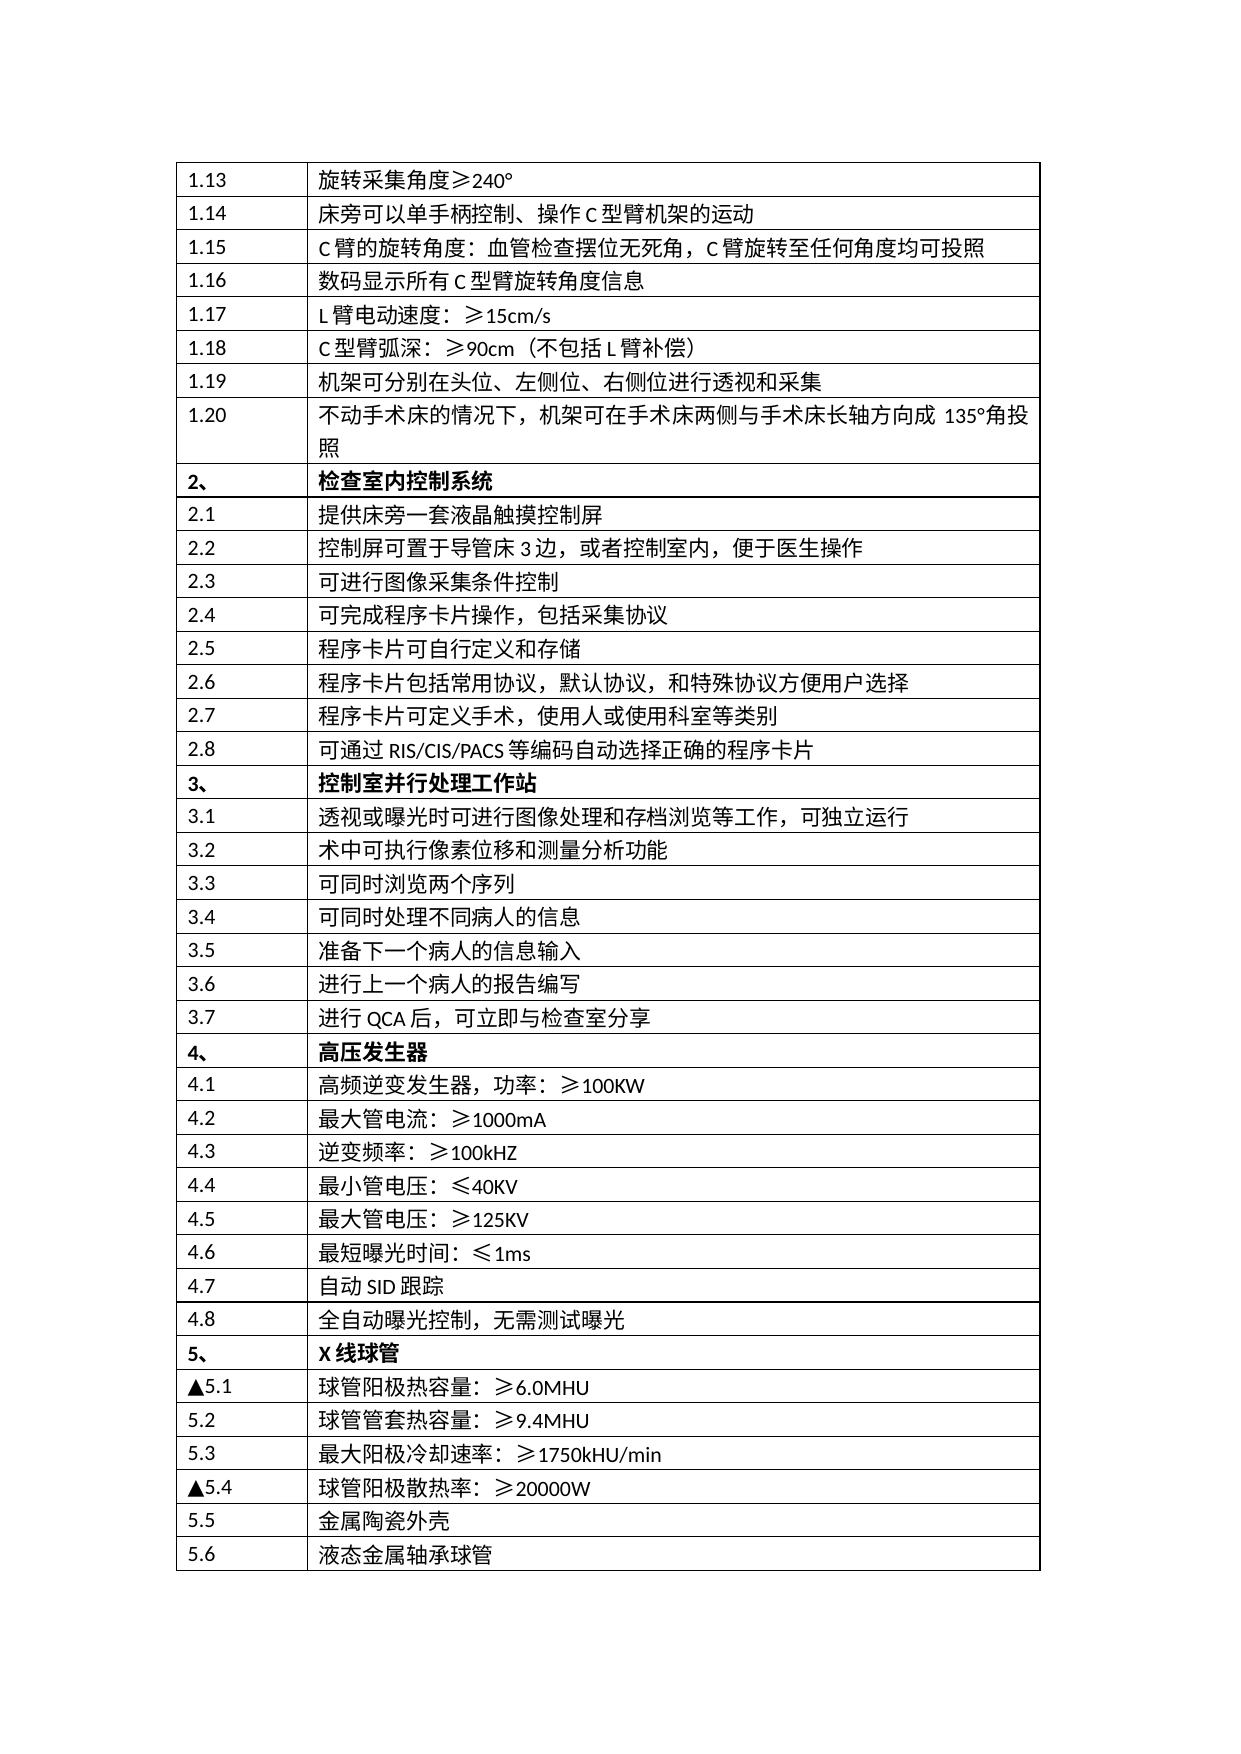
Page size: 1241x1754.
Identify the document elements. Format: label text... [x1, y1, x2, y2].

table_cell 3.3 [177, 866, 307, 899]
table_cell 2.6 [177, 665, 307, 698]
table_cell 2.7 [177, 699, 307, 731]
table_cell 透视或曝光时可进行图像处理和存档浏览等工作，可独立运行 [308, 799, 1039, 832]
table_cell 最大阳极冷却速率：≥1750kHU/min [308, 1437, 1039, 1469]
table_cell 最小管电压：≤40KV [308, 1168, 1039, 1201]
table_cell 3.1 [177, 799, 307, 832]
table_cell 3.5 [177, 934, 307, 966]
table_cell 3.2 [177, 833, 307, 865]
table_cell 可进行图像采集条件控制 [308, 565, 1039, 597]
table_cell 2、 [177, 464, 307, 496]
table_cell 程序卡片可定义手术，使用人或使用科室等类别 [308, 699, 1039, 731]
table_cell X线球管 [308, 1336, 1039, 1368]
table_cell L臂电动速度：≥15cm/s [308, 297, 1039, 330]
table_cell 4.2 [177, 1101, 307, 1134]
table_cell ▲5.4 [177, 1470, 307, 1503]
table_cell 3、 [177, 766, 307, 798]
table_cell 5、 [177, 1336, 307, 1368]
table_cell 自动SID跟踪 [308, 1269, 1039, 1301]
table_cell 2.2 [177, 531, 307, 563]
table_cell 进行上一个病人的报告编写 [308, 967, 1039, 999]
table_cell 3.4 [177, 900, 307, 932]
table_cell 数码显示所有C型臂旋转角度信息 [308, 264, 1039, 296]
table_cell 球管管套热容量：≥9.4MHU [308, 1403, 1039, 1436]
table_cell 4.3 [177, 1135, 307, 1167]
table_cell 4.1 [177, 1068, 307, 1100]
table_cell 5.2 [177, 1403, 307, 1436]
table_cell 5.6 [177, 1537, 307, 1570]
table_cell 1.16 [177, 264, 307, 296]
table_cell 逆变频率：≥100kHZ [308, 1135, 1039, 1167]
table_cell 4.6 [177, 1235, 307, 1268]
table_cell 高压发生器 [308, 1034, 1039, 1067]
table_cell 程序卡片可自行定义和存储 [308, 632, 1039, 664]
table_cell 2.5 [177, 632, 307, 664]
table_cell 提供床旁一套液晶触摸控制屏 [308, 498, 1039, 530]
table_cell 1.17 [177, 297, 307, 330]
table_cell 可通过RIS/CIS/PACS等编码自动选择正确的程序卡片 [308, 732, 1039, 765]
table_cell 4、 [177, 1034, 307, 1067]
table_cell 床旁可以单手柄控制、操作C型臂机架的运动 [308, 197, 1039, 229]
table_cell 4.7 [177, 1269, 307, 1301]
table_cell 高频逆变发生器，功率：≥100KW [308, 1068, 1039, 1100]
table_cell 1.18 [177, 331, 307, 363]
table_cell C臂的旋转角度：血管检查摆位无死角，C臂旋转至任何角度均可投照 [308, 230, 1039, 263]
table_cell 1.15 [177, 230, 307, 263]
table_cell 最短曝光时间：≤1ms [308, 1235, 1039, 1268]
table_cell 可完成程序卡片操作，包括采集协议 [308, 598, 1039, 631]
table_cell 4.4 [177, 1168, 307, 1201]
table_cell 4.8 [177, 1303, 307, 1335]
table_cell 可同时浏览两个序列 [308, 866, 1039, 899]
table_cell 旋转采集角度≥240° [308, 163, 1039, 196]
table_cell 5.5 [177, 1504, 307, 1536]
table_cell 1.14 [177, 197, 307, 229]
table_cell 2.8 [177, 732, 307, 765]
table_cell 检查室内控制系统 [308, 464, 1039, 496]
table_cell 2.3 [177, 565, 307, 597]
table_cell 不动手术床的情况下，机架可在手术床两侧与手术床长轴方向成135°角投照 [308, 398, 1039, 463]
table_cell 2.4 [177, 598, 307, 631]
table_cell 最大管电流：≥1000mA [308, 1101, 1039, 1134]
table_cell 金属陶瓷外壳 [308, 1504, 1039, 1536]
table_cell 进行QCA后，可立即与检查室分享 [308, 1001, 1039, 1033]
table_cell 1.19 [177, 364, 307, 397]
table_cell C型臂弧深：≥90cm（不包括L臂补偿） [308, 331, 1039, 363]
table_cell 全自动曝光控制，无需测试曝光 [308, 1303, 1039, 1335]
table_cell 1.13 [177, 163, 307, 196]
table_cell 准备下一个病人的信息输入 [308, 934, 1039, 966]
table_cell 球管阳极散热率：≥20000W [308, 1470, 1039, 1503]
table_cell 3.6 [177, 967, 307, 999]
table_cell 控制屏可置于导管床3边，或者控制室内，便于医生操作 [308, 531, 1039, 563]
table_cell 最大管电压：≥125KV [308, 1202, 1039, 1234]
table_cell 控制室并行处理工作站 [308, 766, 1039, 798]
table_cell 3.7 [177, 1001, 307, 1033]
table_cell ▲5.1 [177, 1370, 307, 1402]
table_cell 1.20 [177, 398, 307, 463]
table_cell 程序卡片包括常用协议，默认协议，和特殊协议方便用户选择 [308, 665, 1039, 698]
table_cell 5.3 [177, 1437, 307, 1469]
table_cell 球管阳极热容量：≥6.0MHU [308, 1370, 1039, 1402]
table_cell 可同时处理不同病人的信息 [308, 900, 1039, 932]
table_cell 机架可分别在头位、左侧位、右侧位进行透视和采集 [308, 364, 1039, 397]
table_cell 液态金属轴承球管 [308, 1537, 1039, 1570]
table_cell 2.1 [177, 498, 307, 530]
table_cell 4.5 [177, 1202, 307, 1234]
table_cell 术中可执行像素位移和测量分析功能 [308, 833, 1039, 865]
